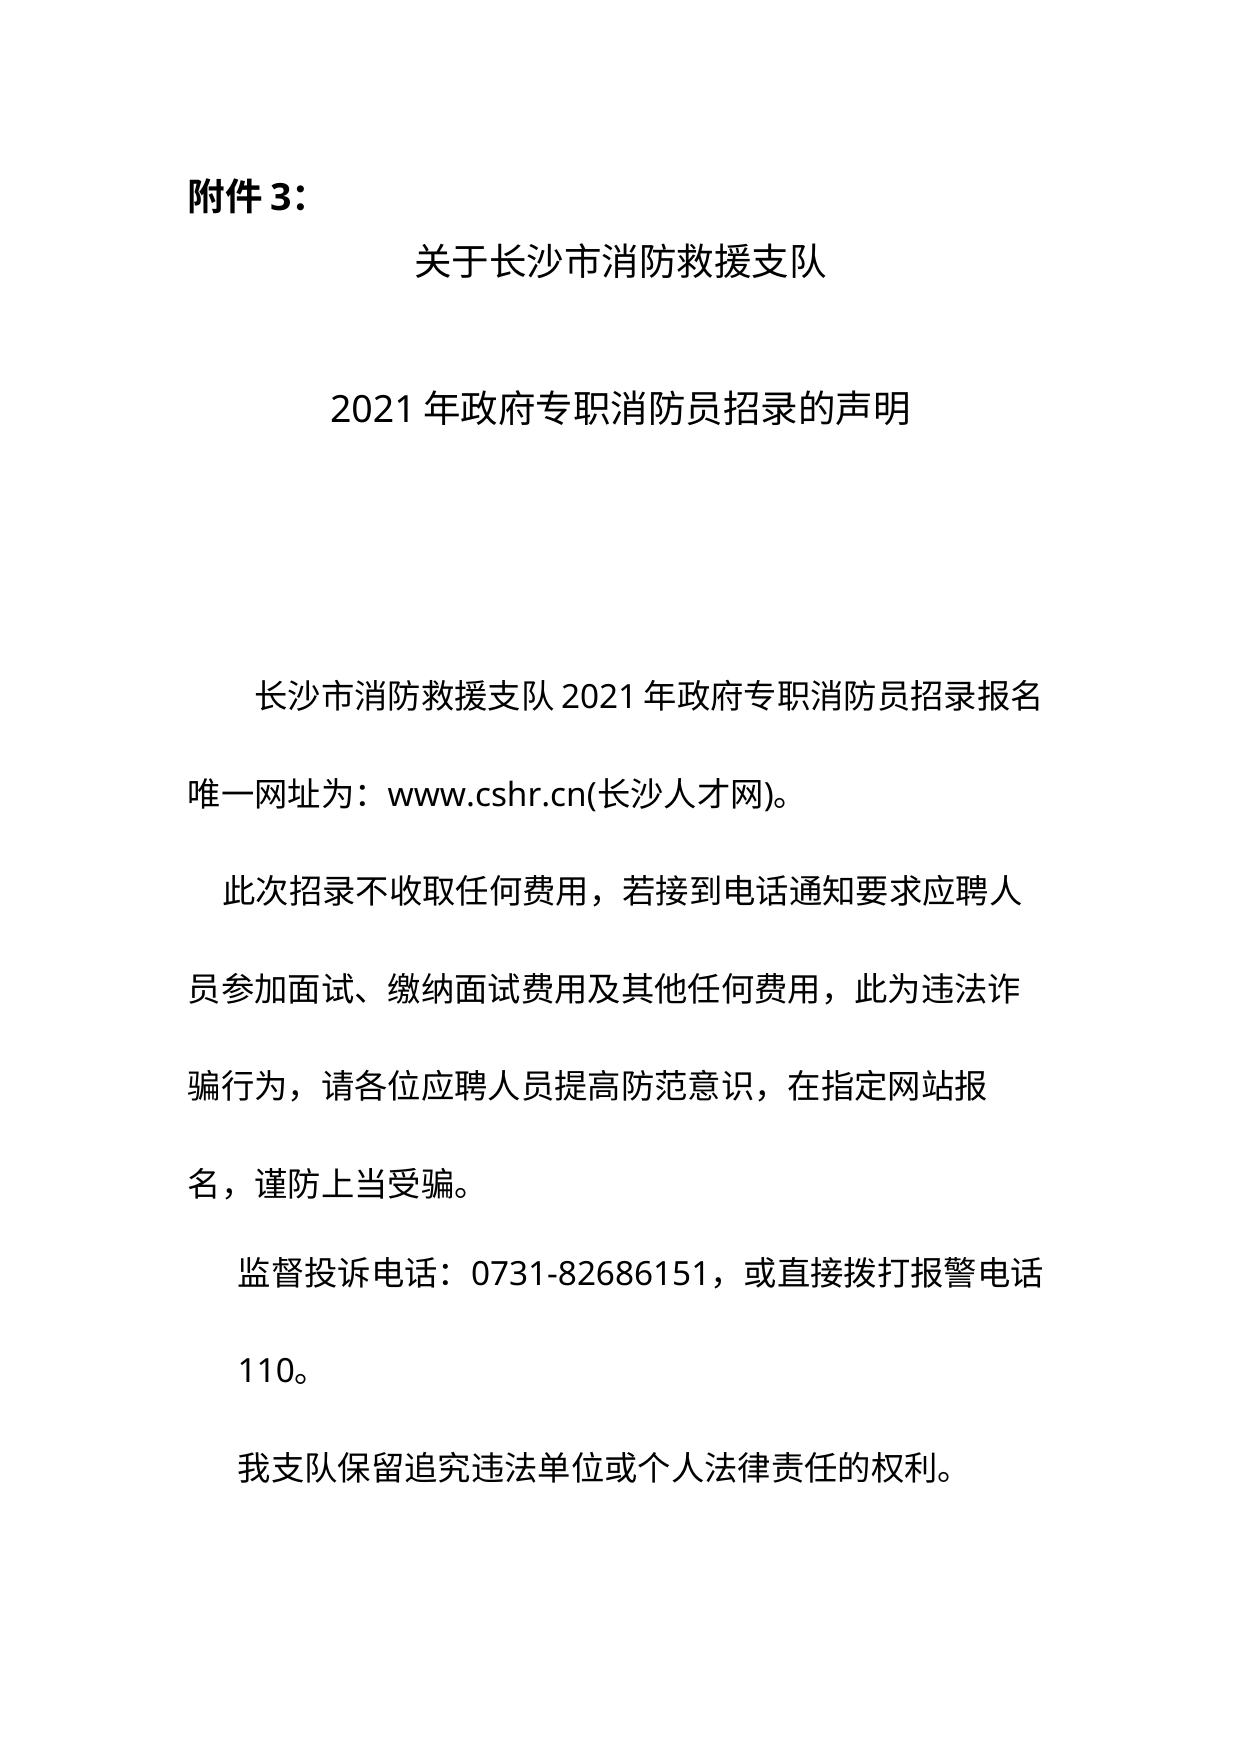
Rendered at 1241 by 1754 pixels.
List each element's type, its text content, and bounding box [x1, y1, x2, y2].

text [237, 1238, 1053, 1498]
text 2021年政府专职消防员招录的声明 [187, 373, 1053, 438]
text 长沙市消防救援支队2021年政府专职消防员招录报名唯一网址为：www.cshr.cn(长沙人才网)。 此次招录不收取任何费用，若接到电话通知要求应聘人员参加面试、缴纳面试费用及其他任何费用，此为违法诈骗行为，请各位应聘人员提高防范意识，在指定网站报名，谨防上当受骗。 [187, 662, 1053, 1214]
text 关于长沙市消防救援支队 [187, 227, 1053, 292]
text 附件3： [187, 162, 1053, 227]
